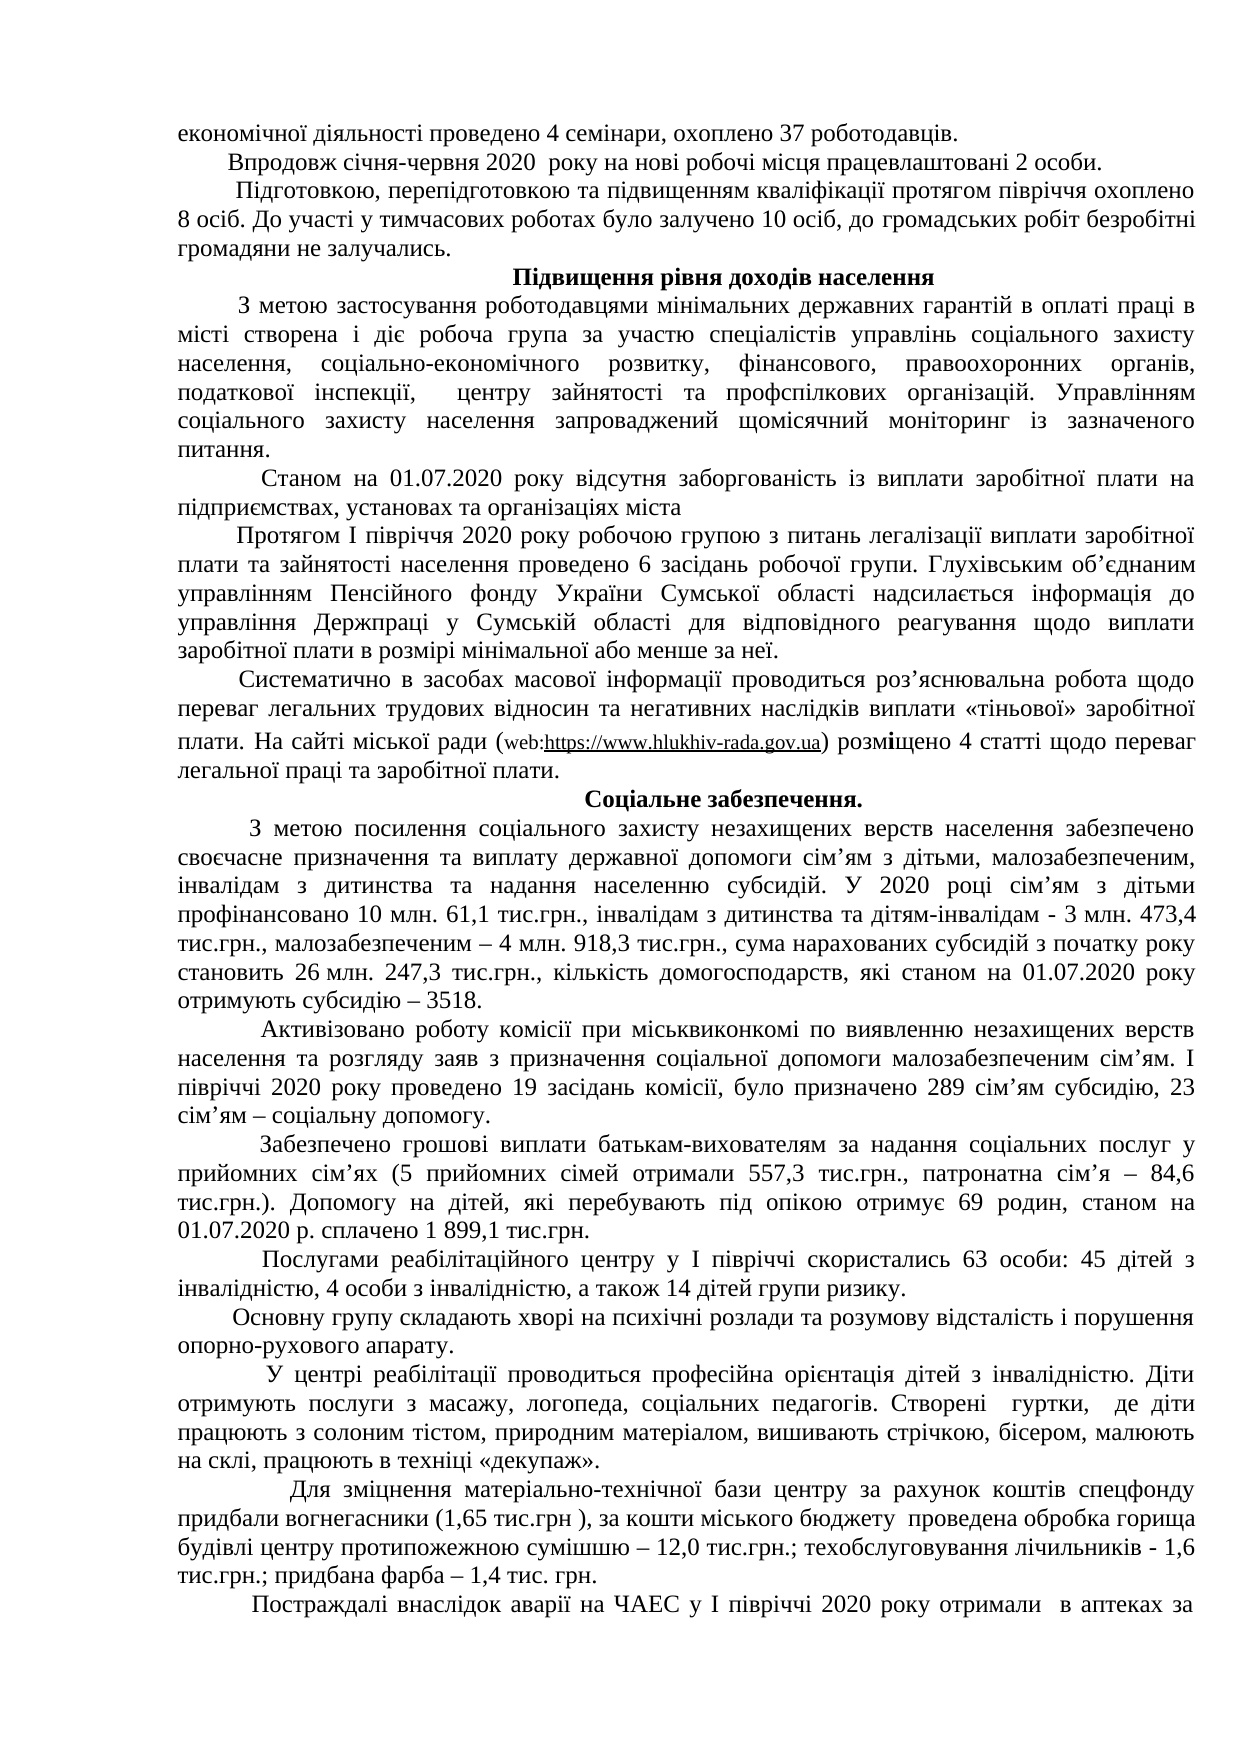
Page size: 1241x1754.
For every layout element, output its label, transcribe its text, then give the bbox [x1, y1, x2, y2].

text Для зміцнення матеріально-технічної бази центру за рахунок коштів спецфонду придбали вогнегасники (1,65 тис.грн ), за кошти міського бюджету проведена обробка горища будівлі центру протипожежною сумішшю – 12,0 тис.грн.; техобслуговування лічильників - 1,6 тис.грн.; придбана фарба – 1,4 тис. грн. [177, 1474, 1196, 1589]
text Основну групу складають хворі на психічні розлади та розумову відсталість і порушення опорно-рухового апарату. [177, 1302, 1196, 1359]
text З метою застосування роботодавцями мінімальних державних гарантій в оплаті праці в місті створена і діє робоча група за участю спеціалістів управлінь соціального захисту населення, соціально-економічного розвитку, фінансового, правоохоронних органів, податкової інспекції, центру зайнятості та профспілкових організацій. Управлінням соціального захисту населення запроваджений щомісячний моніторинг із зазначеного питання. [177, 291, 1196, 463]
text Соціальне забезпечення. [177, 784, 1196, 813]
text Систематично в засобах масової інформації проводиться роз’яснювальна робота щодо переваг легальних трудових відносин та негативних наслідків виплати «тіньової» заробітної плати. На сайті міської ради (web:https://www.hlukhiv-rada.gov.ua) розміщено 4 статті щодо переваг легальної праці та заробітної плати. [177, 664, 1196, 784]
text Активізовано роботу комісії при міськвиконкомі по виявленню незахищених верств населення та розгляду заяв з призначення соціальної допомоги малозабезпеченим сім’ям. І півріччі 2020 року проведено 19 засідань комісії, було призначено 289 сім’ям субсидію, 23 сім’ям – соціальну допомогу. [177, 1014, 1196, 1129]
text У центрі реабілітації проводиться професійна орієнтація дітей з інвалідністю. Діти отримують послуги з масажу, логопеда, соціальних педагогів. Створені гуртки, де діти працюють з солоним тістом, природним матеріалом, вишивають стрічкою, бісером, малюють на склі, працюють в техніці «декупаж». [177, 1359, 1196, 1474]
text Послугами реабілітаційного центру у І півріччі скористались 63 особи: 45 дітей з інвалідністю, 4 особи з інвалідністю, а також 14 дітей групи ризику. [177, 1244, 1196, 1302]
text Підготовкою, перепідготовкою та підвищенням кваліфікації протягом півріччя охоплено 8 осіб. До участі у тимчасових роботах було залучено 10 осіб, до громадських робіт безробітні громадяни не залучались. [177, 176, 1196, 262]
text Впродовж січня-червня 2020 року на нові робочі місця працевлаштовані 2 особи. [177, 147, 1196, 176]
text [177, 1589, 1196, 1618]
text Станом на 01.07.2020 року відсутня заборгованість із виплати заробітної плати на підприємствах, установах та організаціях міста [177, 463, 1196, 521]
text Підвищення рівня доходів населення [177, 262, 1196, 291]
text Забезпечено грошові виплати батькам-вихователям за надання соціальних послуг у прийомних сім’ях (5 прийомних сімей отримали 557,3 тис.грн., патронатна сім’я – 84,6 тис.грн.). Допомогу на дітей, які перебувають під опікою отримує 69 родин, станом на 01.07.2020 р. сплачено 1 899,1 тис.грн. [177, 1129, 1196, 1244]
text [177, 118, 1196, 147]
text З метою посилення соціального захисту незахищених верств населення забезпечено своєчасне призначення та виплату державної допомоги сім’ям з дітьми, малозабезпеченим, інвалідам з дитинства та надання населенню субсидій. У 2020 році сім’ям з дітьми профінансовано 10 млн. 61,1 тис.грн., інвалідам з дитинства та дітям-інвалідам - 3 млн. 473,4 тис.грн., малозабезпеченим – 4 млн. 918,3 тис.грн., сума нарахованих субсидій з початку року становить 26 млн. 247,3 тис.грн., кількість домогосподарств, які станом на 01.07.2020 року отримують субсидію – 3518. [177, 813, 1196, 1014]
text Протягом І півріччя 2020 року робочою групою з питань легалізації виплати заробітної плати та зайнятості населення проведено 6 засідань робочої групи. Глухівським об’єднаним управлінням Пенсійного фонду України Сумської області надсилається інформація до управління Держпраці у Сумській області для відповідного реагування щодо виплати заробітної плати в розмірі мінімальної або менше за неї. [177, 521, 1196, 664]
